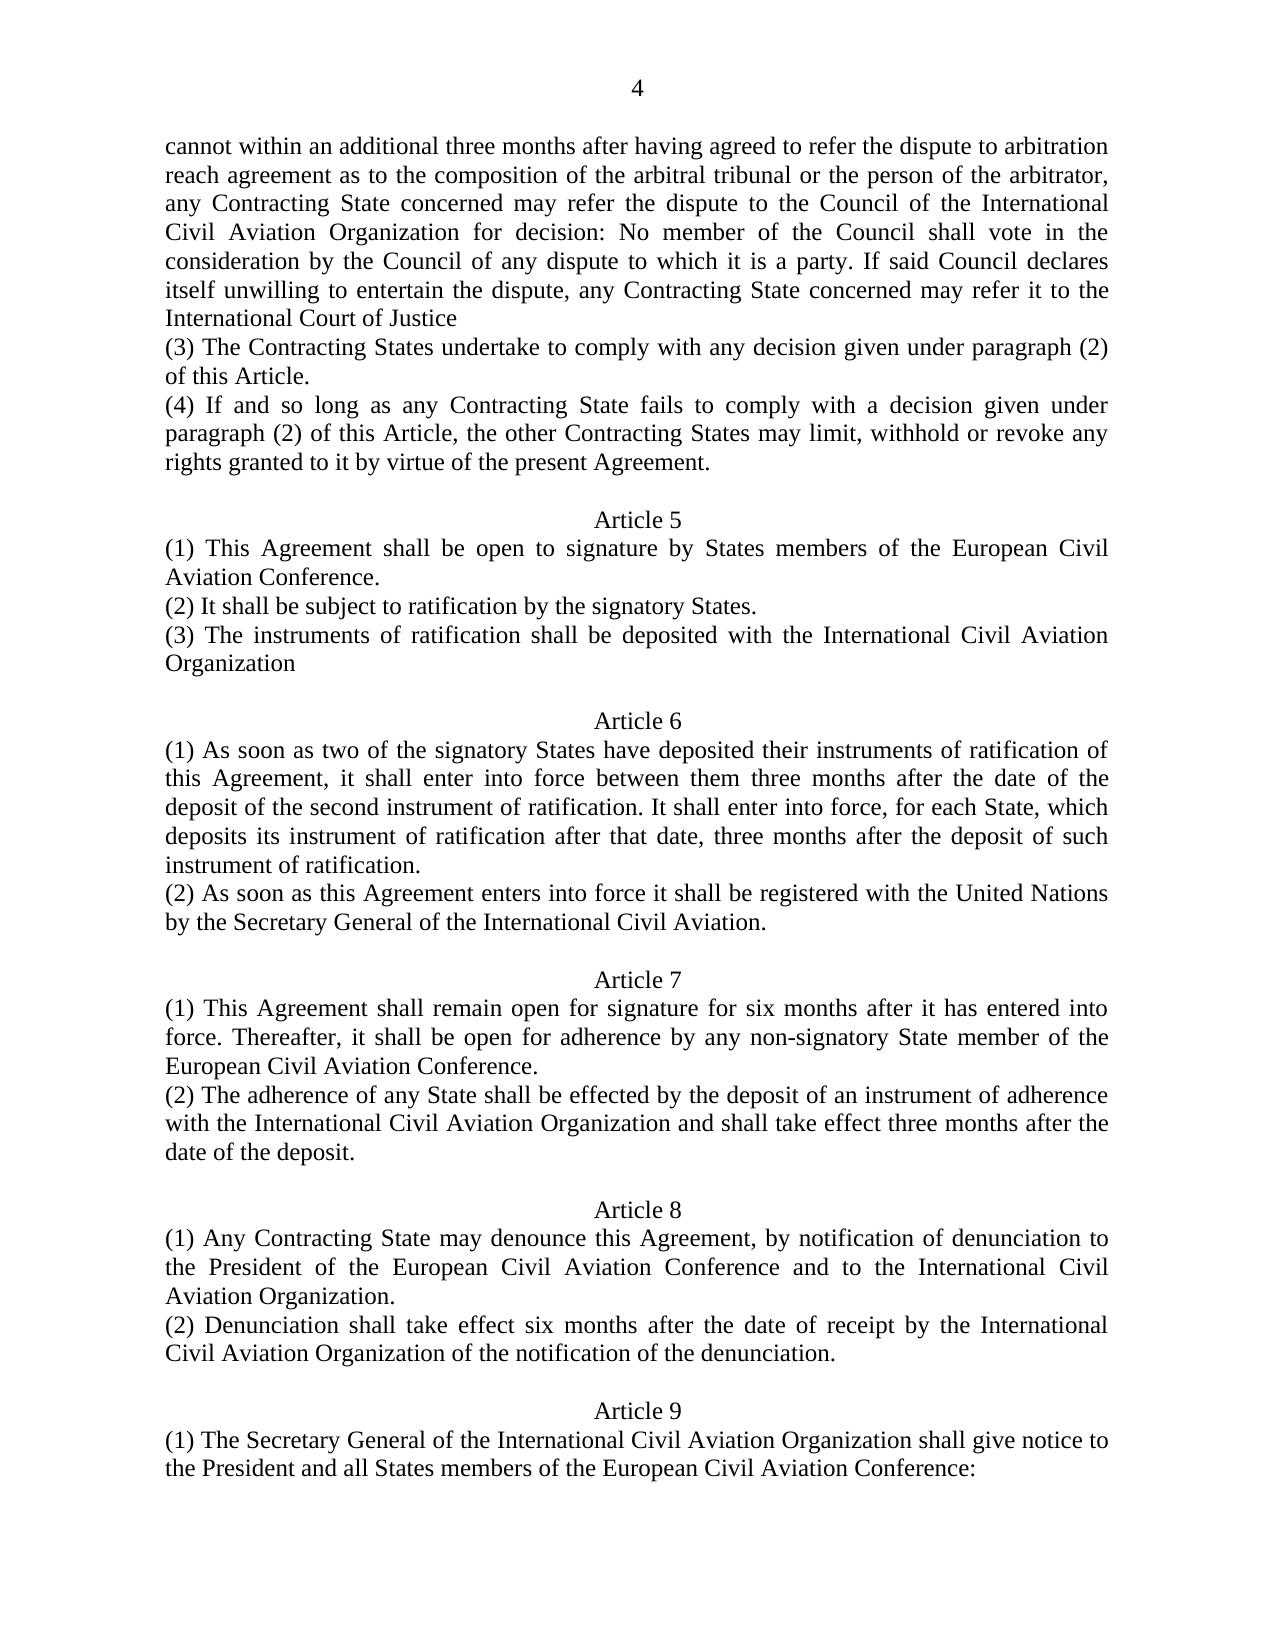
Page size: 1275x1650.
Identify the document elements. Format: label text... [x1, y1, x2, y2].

text (1) This Agreement shall remain open for signature for six months after it has entered into force. Thereafter, it shall be open for adherence by any non-signatory State member of the European Civil Aviation Conference. [165, 993, 1110, 1080]
text Article 8 [165, 1195, 1110, 1223]
text (1) Any Contracting State may denounce this Agreement, by notification of denunciation to the President of the European Civil Aviation Conference and to the International Civil Aviation Organization. [165, 1223, 1110, 1310]
text Article 6 [165, 706, 1110, 735]
text cannot within an additional three months after having agreed to refer the dispute to arbitration reach agreement as to the composition of the arbitral tribunal or the person of the arbitrator, any Contracting State concerned may refer the dispute to the Council of the International Civil Aviation Organization for decision: No member of the Council shall vote in the consideration by the Council of any dispute to which it is a party. If said Council declares itself unwilling to entertain the dispute, any Contracting State concerned may refer it to the International Court of Justice [165, 131, 1110, 332]
text (1) As soon as two of the signatory States have deposited their instruments of ratification of this Agreement, it shall enter into force between them three months after the date of the deposit of the second instrument of ratification. It shall enter into force, for each State, which deposits its instrument of ratification after that date, three months after the deposit of such instrument of ratification. [165, 735, 1110, 878]
text (2) It shall be subject to ratification by the signatory States. [165, 591, 1110, 620]
text Article 7 [165, 965, 1110, 993]
text (3) The instruments of ratification shall be deposited with the International Civil Aviation Organization [165, 620, 1110, 677]
text (3) The Contracting States undertake to comply with any decision given under paragraph (2) of this Article. [165, 332, 1110, 390]
text Article 9 [165, 1396, 1110, 1425]
text (1) This Agreement shall be open to signature by States members of the European Civil Aviation Conference. [165, 533, 1110, 591]
text (2) Denunciation shall take effect six months after the date of receipt by the International Civil Aviation Organization of the notification of the denunciation. [165, 1310, 1110, 1367]
text (2) As soon as this Agreement enters into force it shall be registered with the United Nations by the Secretary General of the International Civil Aviation. [165, 878, 1110, 936]
text (1) The Secretary General of the International Civil Aviation Organization shall give notice to the President and all States members of the European Civil Aviation Conference: [165, 1425, 1110, 1482]
text (4) If and so long as any Contracting State fails to comply with a decision given under paragraph (2) of this Article, the other Contracting States may limit, withhold or revoke any rights granted to it by virtue of the present Agreement. [165, 390, 1110, 476]
text (2) The adherence of any State shall be effected by the deposit of an instrument of adherence with the International Civil Aviation Organization and shall take effect three months after the date of the deposit. [165, 1080, 1110, 1166]
text Article 5 [165, 505, 1110, 533]
